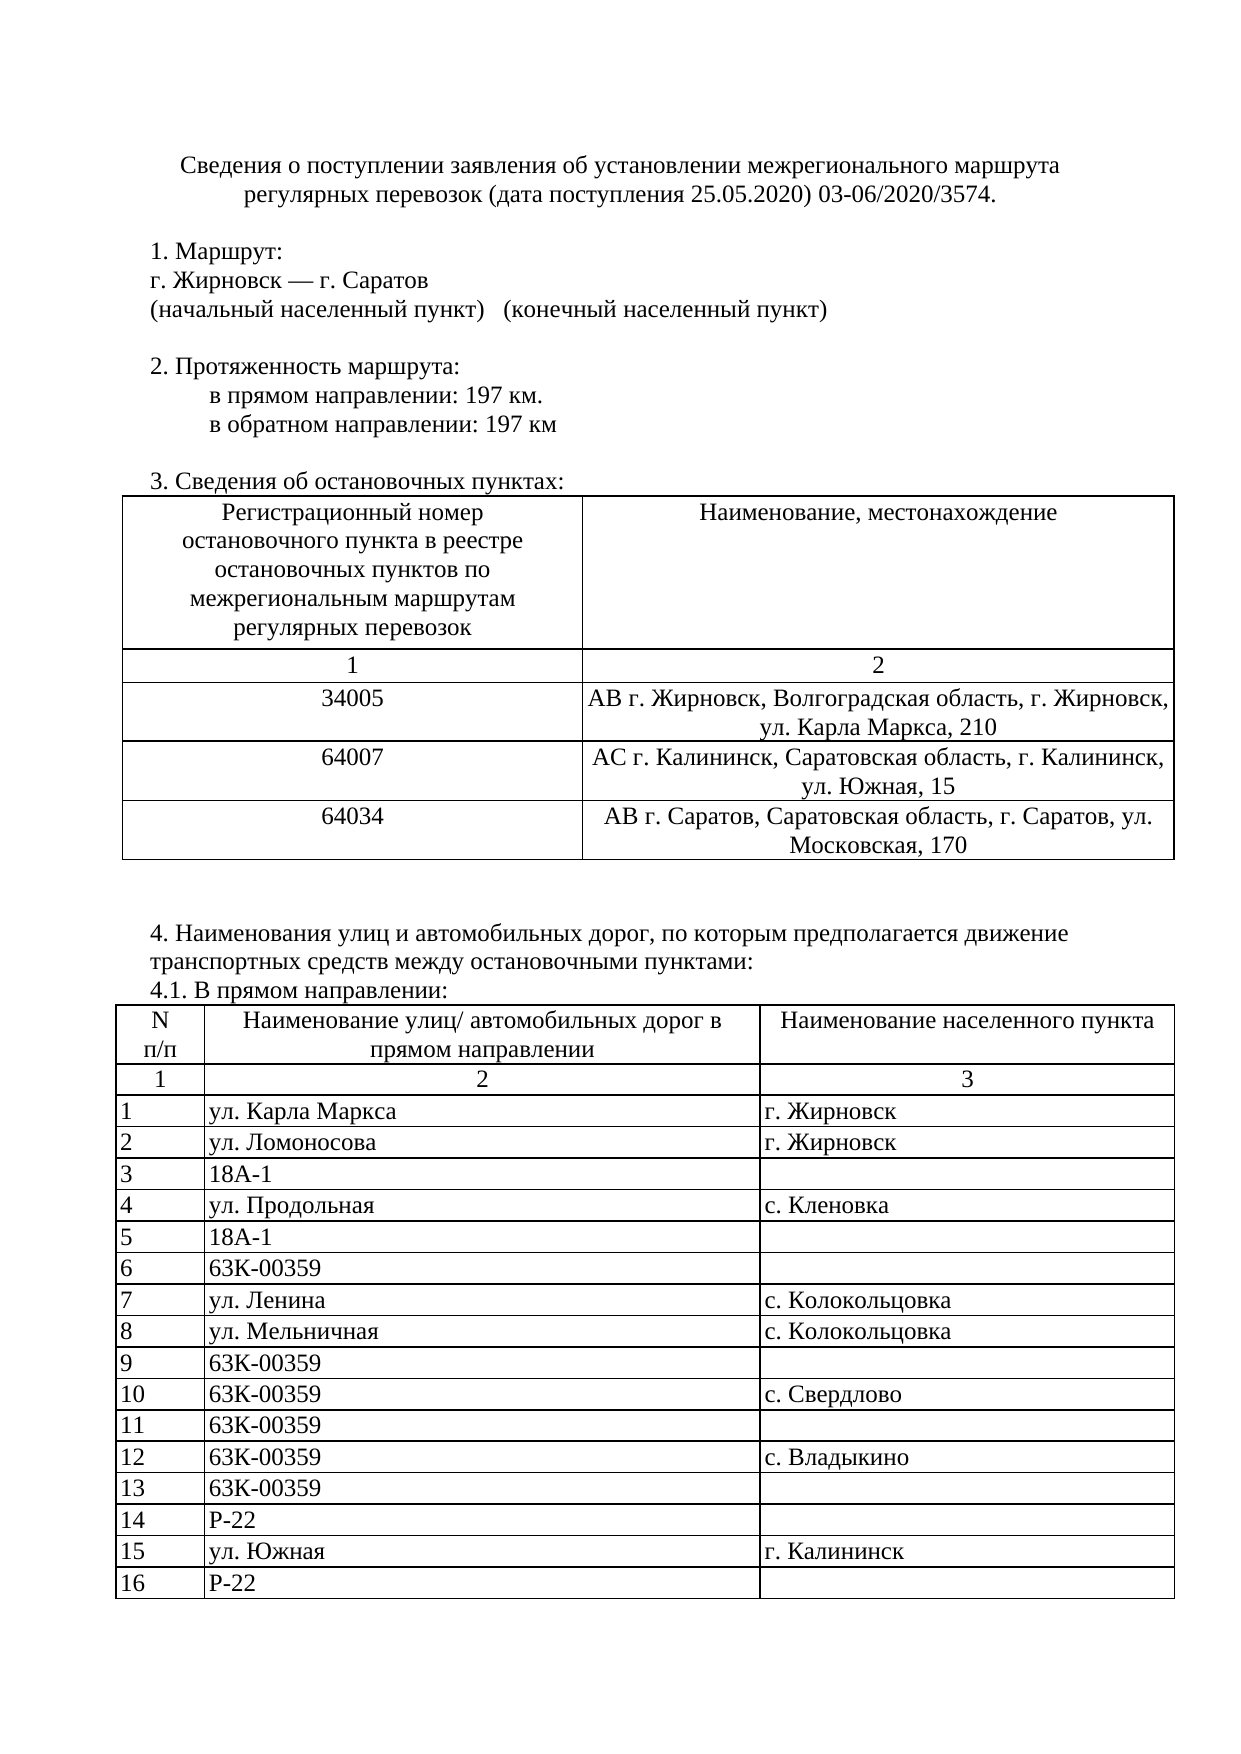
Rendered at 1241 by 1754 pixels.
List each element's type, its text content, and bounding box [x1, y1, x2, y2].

table_cell [761, 1411, 1174, 1440]
table_cell Р-22 [205, 1505, 759, 1535]
table_cell 1 [117, 1096, 204, 1126]
table_cell 12 [117, 1442, 204, 1472]
table_cell ул. Ломоносова [205, 1127, 759, 1157]
table_cell 63К-00359 [205, 1253, 759, 1283]
table_cell 15 [117, 1536, 204, 1566]
table_cell 64007 [123, 742, 582, 799]
table_cell с. Кленовка [761, 1190, 1174, 1220]
table_cell 63К-00359 [205, 1348, 759, 1377]
table_cell с. Колокольцовка [761, 1285, 1174, 1314]
table_cell 13 [117, 1473, 204, 1503]
table_cell с. Владыкино [761, 1442, 1174, 1472]
table_cell ул. Южная [205, 1536, 759, 1566]
table_cell 16 [117, 1568, 204, 1598]
table_cell 2 [583, 650, 1173, 681]
text 2. Протяженность маршрута: [150, 351, 1090, 380]
table_cell г. Жирновск [761, 1096, 1174, 1126]
table_cell [761, 1473, 1174, 1503]
table_cell ул. Карла Маркса [205, 1096, 759, 1126]
table_header Наименование населенного пункта [761, 1006, 1174, 1063]
table_cell 63К-00359 [205, 1473, 759, 1503]
table_cell 1 [123, 650, 582, 681]
table_cell [761, 1222, 1174, 1252]
table_cell АВ г. Жирновск, Волгоградская область, г. Жирновск, ул. Карла Маркса, 210 [583, 683, 1173, 740]
table_cell 3 [761, 1065, 1174, 1094]
table_cell АС г. Калининск, Саратовская область, г. Калининск, ул. Южная, 15 [583, 742, 1173, 799]
table_cell 4 [117, 1190, 204, 1220]
table_cell 2 [117, 1127, 204, 1157]
table_cell 9 [117, 1348, 204, 1377]
text 1. Маршрут: [150, 236, 1090, 265]
table_cell [761, 1159, 1174, 1189]
text в прямом направлении: 197 км. [150, 380, 1090, 409]
table_cell 34005 [123, 683, 582, 740]
text 4. Наименования улиц и автомобильных дорог, по которым предполагается движение транспортных средств между остановочными пунктами: [150, 918, 1090, 975]
text 4.1. В прямом направлении: [150, 975, 1090, 1004]
table_cell 10 [117, 1379, 204, 1409]
text 3. Сведения об остановочных пунктах: [150, 466, 1090, 495]
table_cell г. Калининск [761, 1536, 1174, 1566]
table_cell АВ г. Саратов, Саратовская область, г. Саратов, ул. Московская, 170 [583, 801, 1173, 858]
table_cell 64034 [123, 801, 582, 858]
table_cell 5 [117, 1222, 204, 1252]
table_cell 63К-00359 [205, 1379, 759, 1409]
table_cell 6 [117, 1253, 204, 1283]
table_cell 18А-1 [205, 1159, 759, 1189]
text Сведения о поступлении заявления об установлении межрегионального маршрута регулярных перевозок (дата поступления 25.05.2020) 03-06/2020/3574. [150, 150, 1090, 207]
text г. Жирновск — г. Саратов [150, 265, 1090, 294]
table_cell ул. Мельничная [205, 1316, 759, 1346]
table_cell [761, 1253, 1174, 1283]
table_header Наименование, местонахождение [583, 497, 1173, 648]
table_cell ул. Продольная [205, 1190, 759, 1220]
table_cell 1 [117, 1065, 204, 1094]
table_cell [761, 1568, 1174, 1598]
table_cell [761, 1348, 1174, 1377]
table_cell 11 [117, 1411, 204, 1440]
table_cell с. Свердлово [761, 1379, 1174, 1409]
table_cell 63К-00359 [205, 1442, 759, 1472]
table_cell ул. Ленина [205, 1285, 759, 1314]
table_cell 63К-00359 [205, 1411, 759, 1440]
table_header N п/п [117, 1006, 204, 1063]
table_header Регистрационный номер остановочного пункта в реестре остановочных пунктов по межрегиональным маршрутам регулярных перевозок [123, 497, 582, 648]
text в обратном направлении: 197 км [150, 409, 1090, 437]
table_cell 2 [205, 1065, 759, 1094]
table_cell 7 [117, 1285, 204, 1314]
table_cell 18А-1 [205, 1222, 759, 1252]
table_cell 8 [117, 1316, 204, 1346]
table_cell 3 [117, 1159, 204, 1189]
table_cell [761, 1505, 1174, 1535]
table_header Наименование улиц/ автомобильных дорог в прямом направлении [205, 1006, 759, 1063]
table_cell Р-22 [205, 1568, 759, 1598]
table_cell с. Колокольцовка [761, 1316, 1174, 1346]
text (начальный населенный пункт) (конечный населенный пункт) [150, 294, 1090, 322]
table_cell г. Жирновск [761, 1127, 1174, 1157]
table_cell 14 [117, 1505, 204, 1535]
